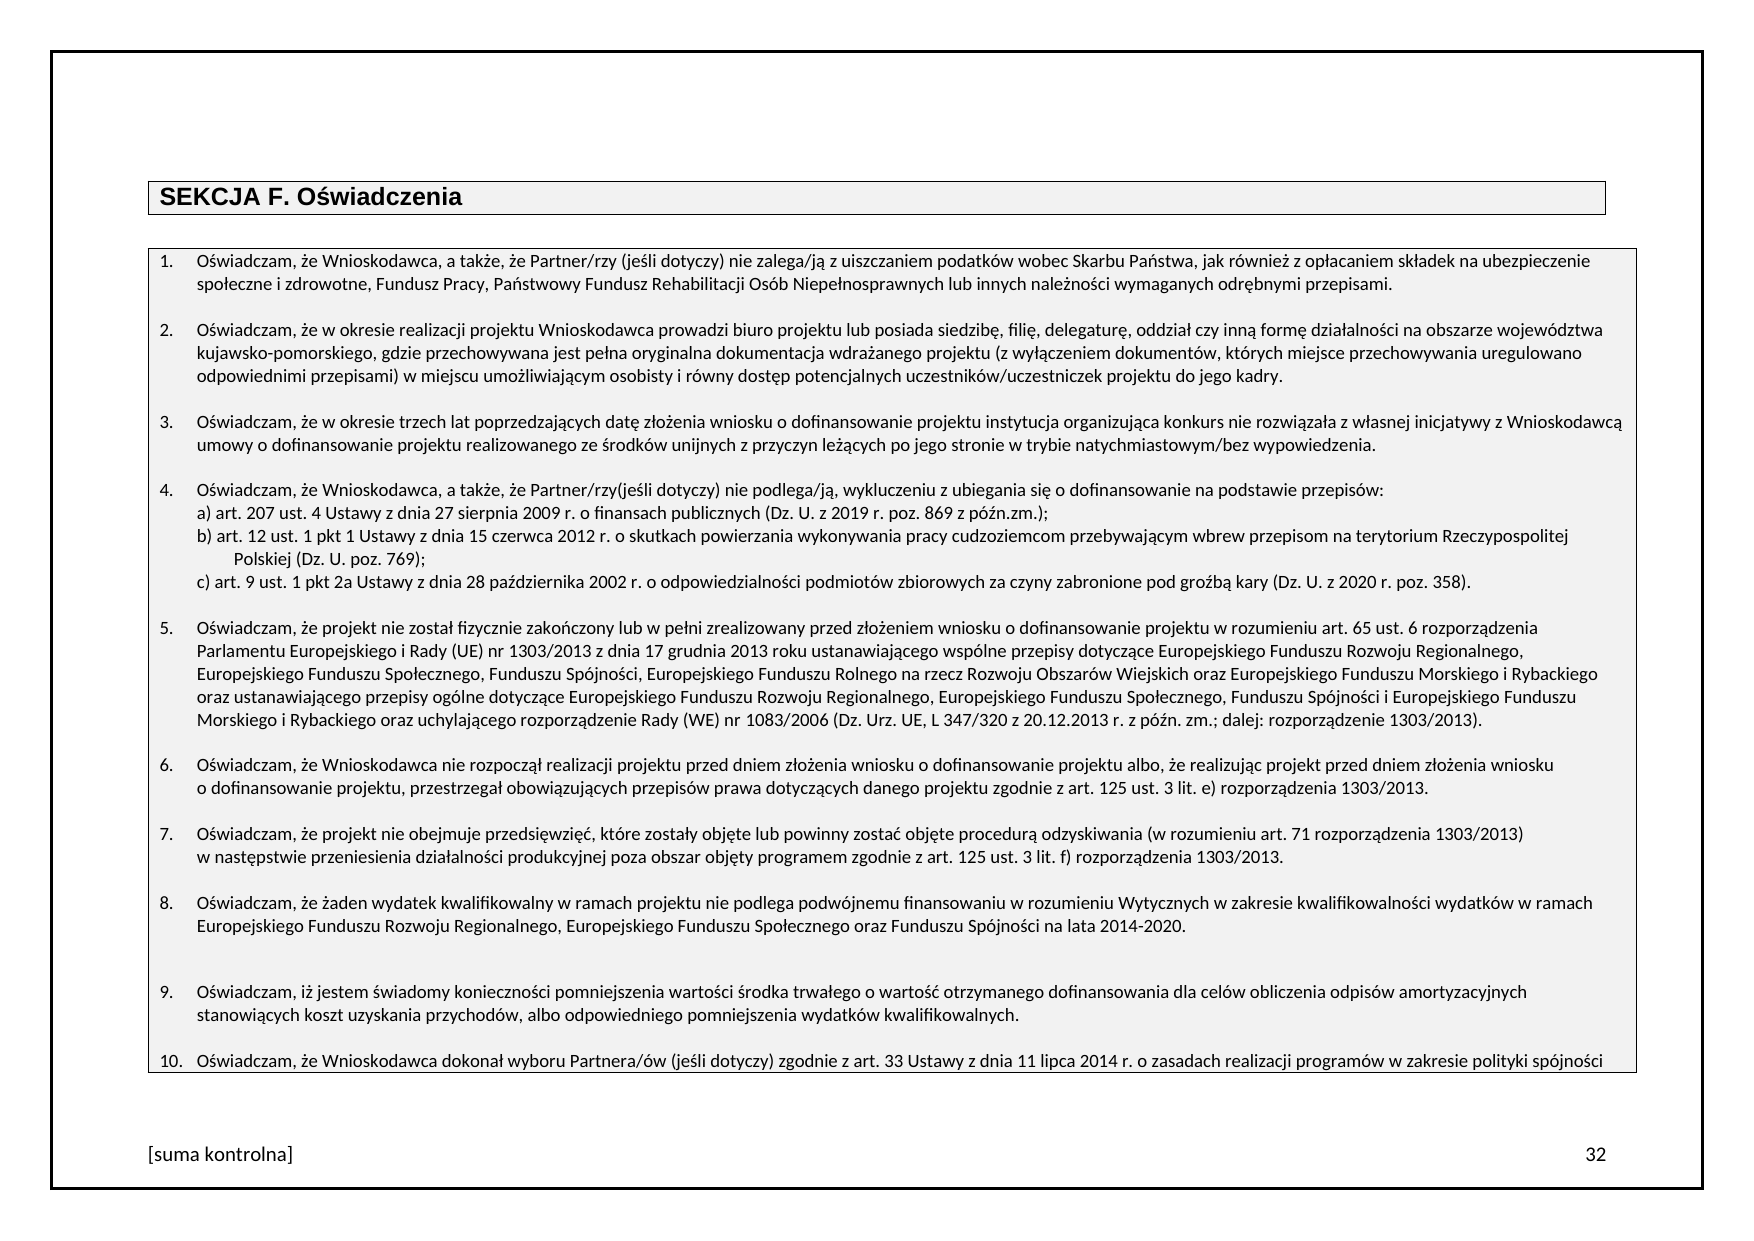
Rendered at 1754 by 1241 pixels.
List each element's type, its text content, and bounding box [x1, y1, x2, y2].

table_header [149, 249, 1636, 1072]
table_header SEKCJA F. Oświadczenia [149, 182, 1605, 214]
